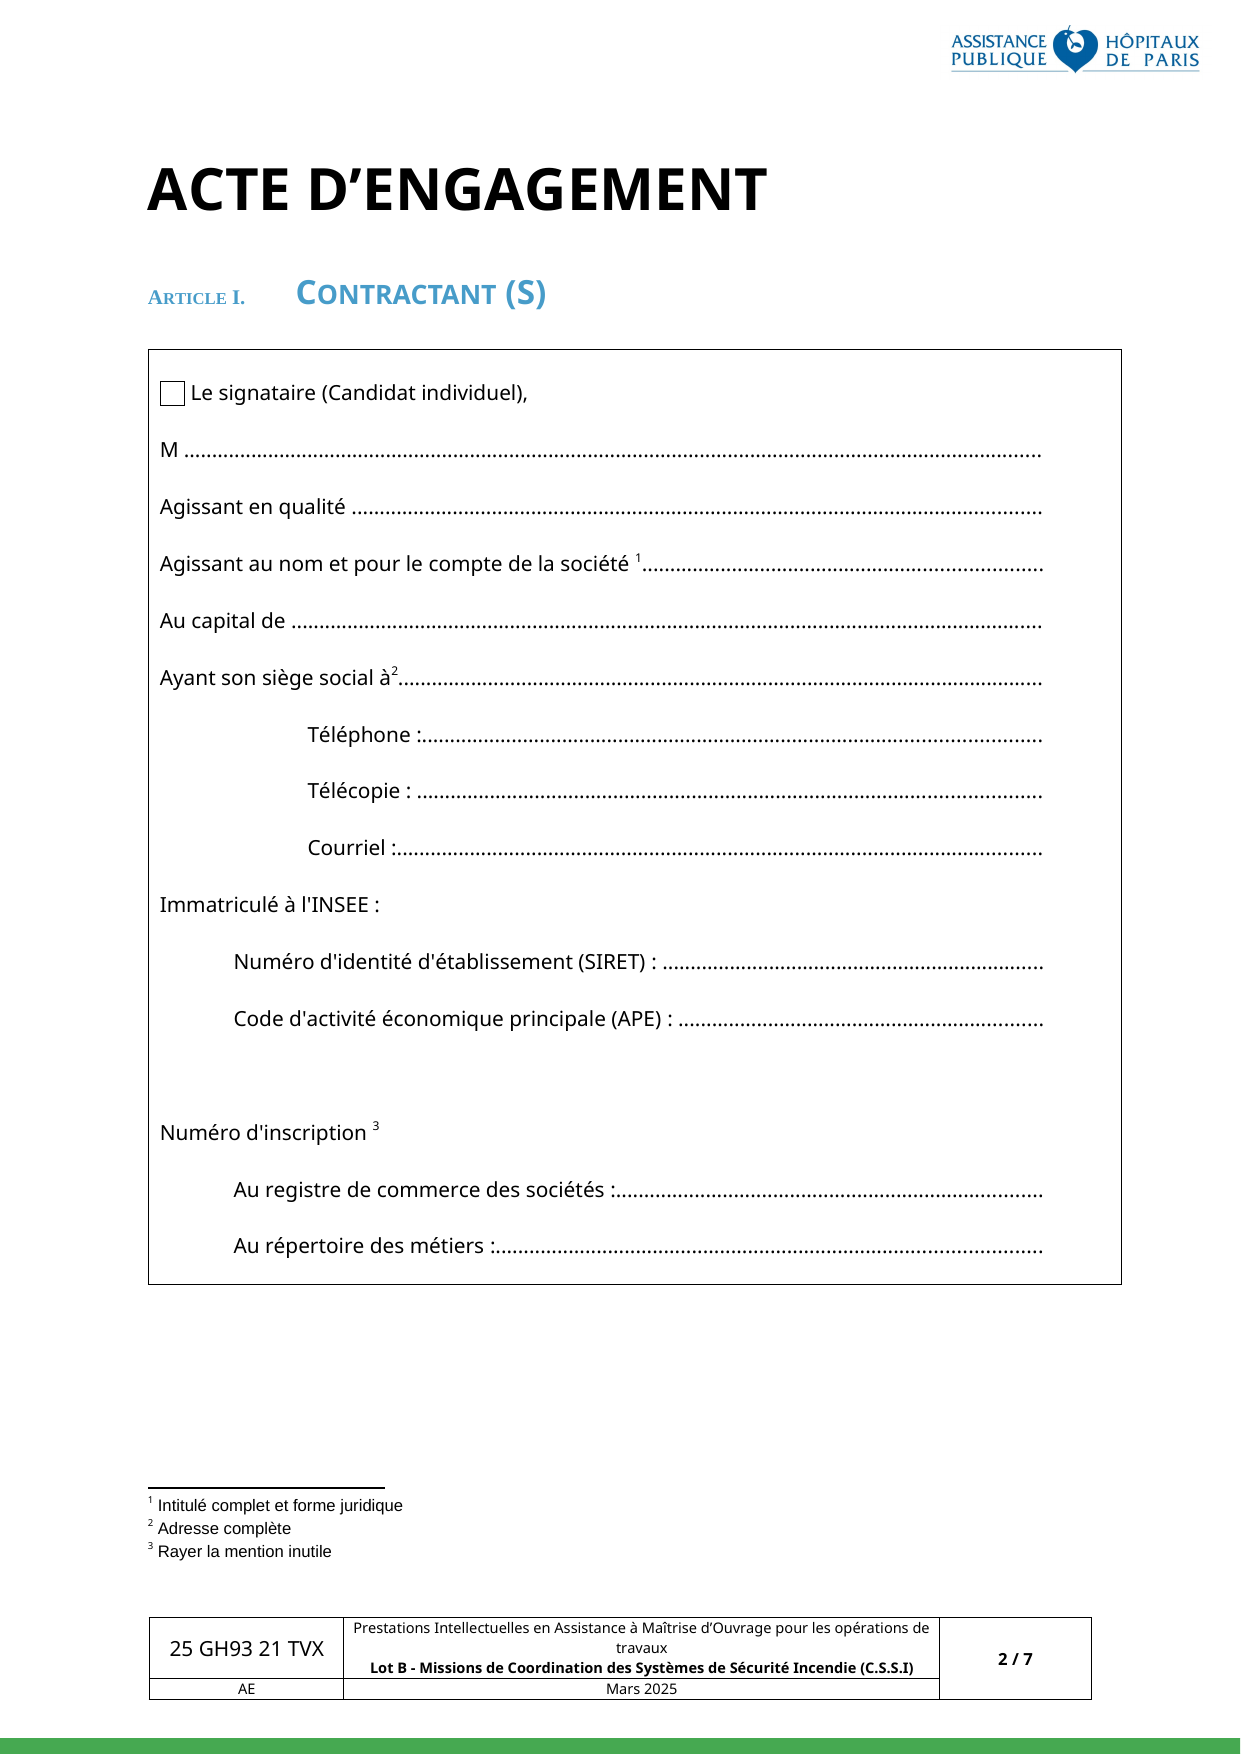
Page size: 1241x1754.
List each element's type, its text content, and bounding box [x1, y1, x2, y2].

text ACTE D’ENGAGEMENT [148, 148, 1092, 227]
table_header Le signataire (Candidat individuel), M Agissant en qualité Agissant au nom et pour le compte de la société Au capital de Ayant son siège social à Téléphone : Télécopie : Courriel : Immatriculé à l'INSEE : Numéro d'identité d'établissement (SIRET) : Code d'activité économique principale (APE) : Numéro d'inscription Au registre de commerce des sociétés : Au répertoire des métiers : [149, 350, 1121, 1284]
subtitle Contractant (S) [148, 269, 1092, 314]
picture [940, 25, 1212, 80]
